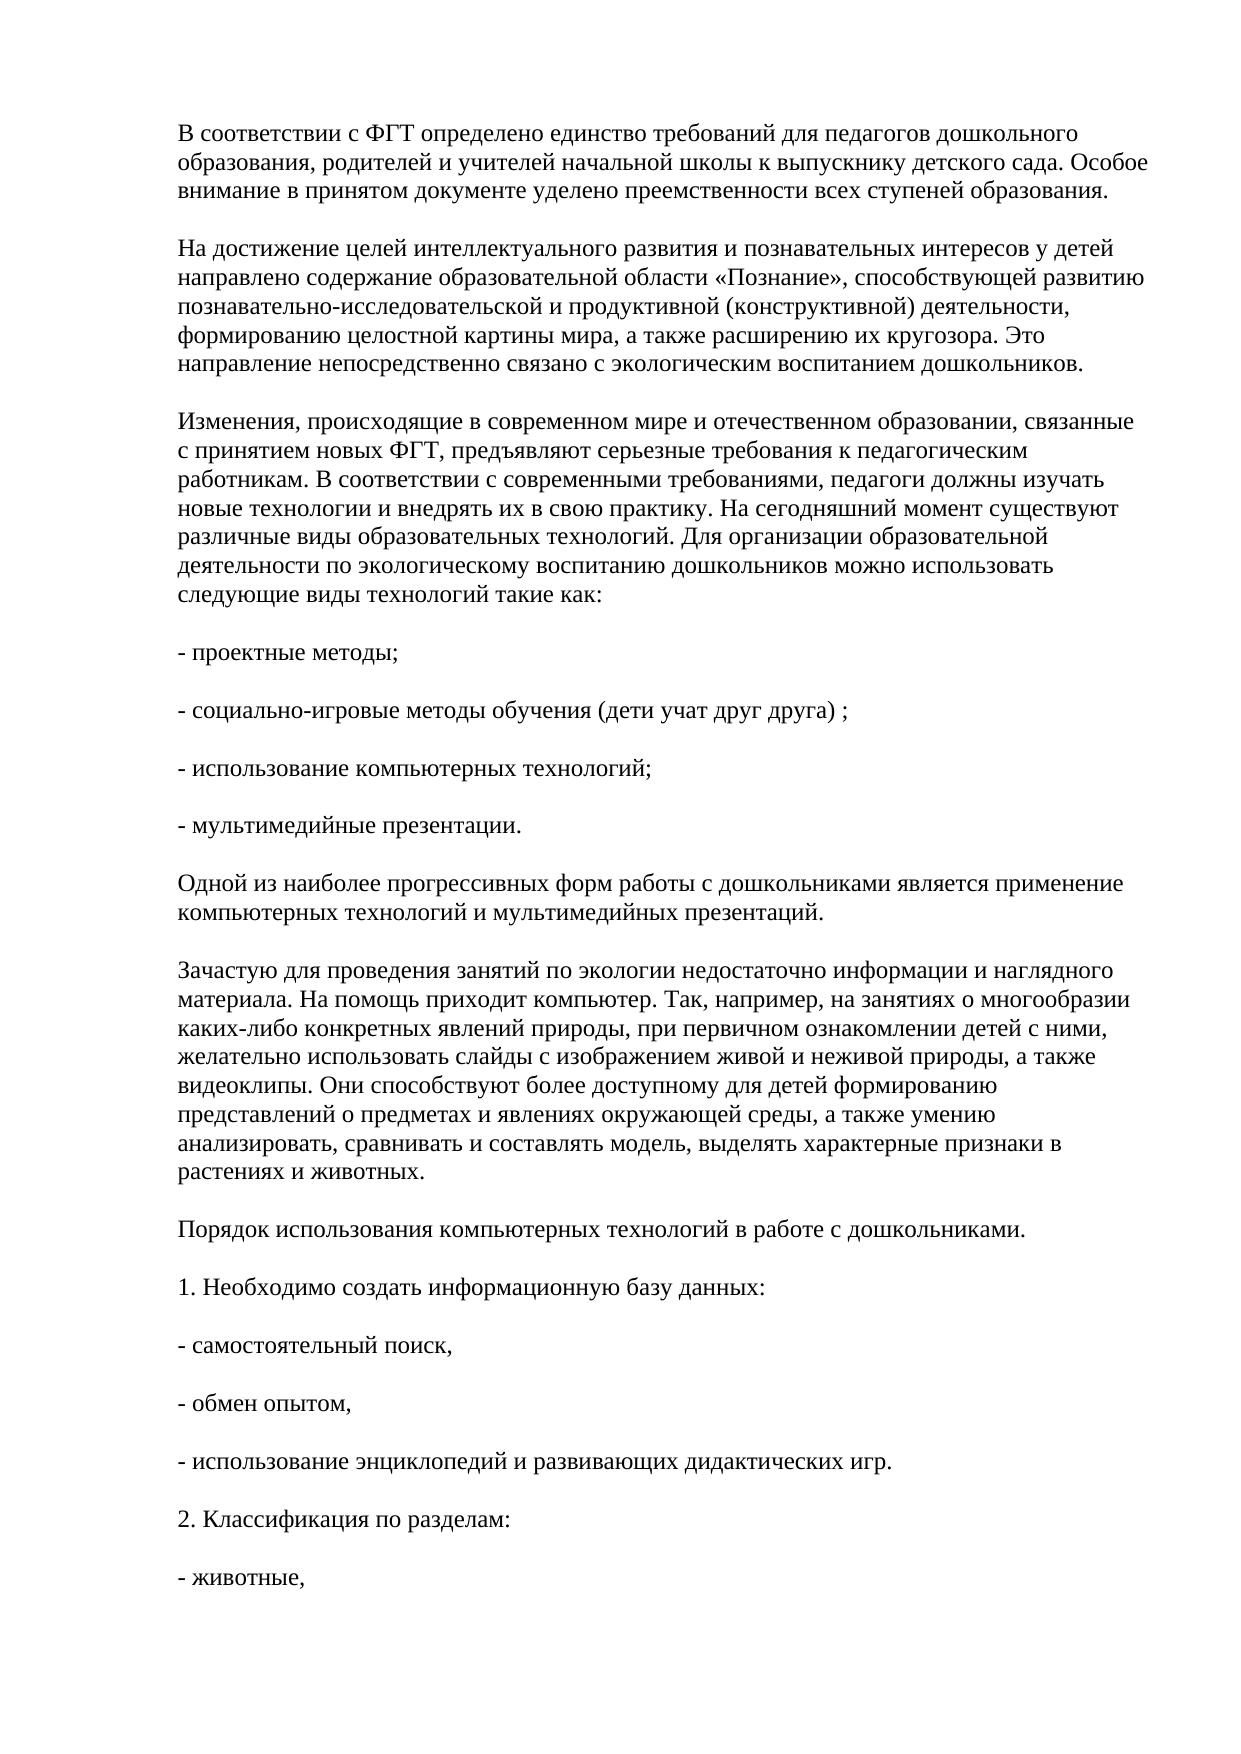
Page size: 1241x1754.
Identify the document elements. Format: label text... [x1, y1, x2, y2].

text 1. Необходимо создать информационную базу данных: [177, 1272, 1152, 1301]
text 2. Классификация по разделам: [177, 1504, 1152, 1533]
text - животные, [177, 1562, 1152, 1591]
text - использование компьютерных технологий; [177, 753, 1152, 781]
text Одной из наиболее прогрессивных форм работы с дошкольниками является применение компьютерных технологий и мультимедийных презентаций. [177, 868, 1152, 926]
text В соответствии с ФГТ определено единство требований для педагогов дошкольного образования, родителей и учителей начальной школы к выпускнику детского сада. Особое внимание в принятом документе уделено преемственности всех ступеней образования. [177, 118, 1152, 204]
text На достижение целей интеллектуального развития и познавательных интересов у детей направлено содержание образовательной области «Познание», способствующей развитию познавательно-исследовательской и продуктивной (конструктивной) деятельности, формированию целостной картины мира, а также расширению их кругозора. Это направление непосредственно связано с экологическим воспитанием дошкольников. [177, 233, 1152, 377]
text - социально-игровые методы обучения (дети учат друг друга) ; [177, 695, 1152, 723]
text - мультимедийные презентации. [177, 811, 1152, 839]
text Изменения, происходящие в современном мире и отечественном образовании, связанные с принятием новых ФГТ, предъявляют серьезные требования к педагогическим работникам. В соответствии с современными требованиями, педагоги должны изучать новые технологии и внедрять их в свою практику. На сегодняшний момент существуют различные виды образовательных технологий. Для организации образовательной деятельности по экологическому воспитанию дошкольников можно использовать следующие виды технологий такие как: [177, 406, 1152, 608]
text Порядок использования компьютерных технологий в работе с дошкольниками. [177, 1214, 1152, 1243]
text - проектные методы; [177, 637, 1152, 666]
text Зачастую для проведения занятий по экологии недостаточно информации и наглядного материала. На помощь приходит компьютер. Так, например, на занятиях о многообразии каких-либо конкретных явлений природы, при первичном ознакомлении детей с ними, желательно использовать слайды с изображением живой и неживой природы, а также видеоклипы. Они способствуют более доступному для детей формированию представлений о предметах и явлениях окружающей среды, а также умению анализировать, сравнивать и составлять модель, выделять характерные признаки в растениях и животных. [177, 955, 1152, 1185]
text - обмен опытом, [177, 1388, 1152, 1417]
text - самостоятельный поиск, [177, 1330, 1152, 1359]
text - использование энциклопедий и развивающих дидактических игр. [177, 1446, 1152, 1475]
